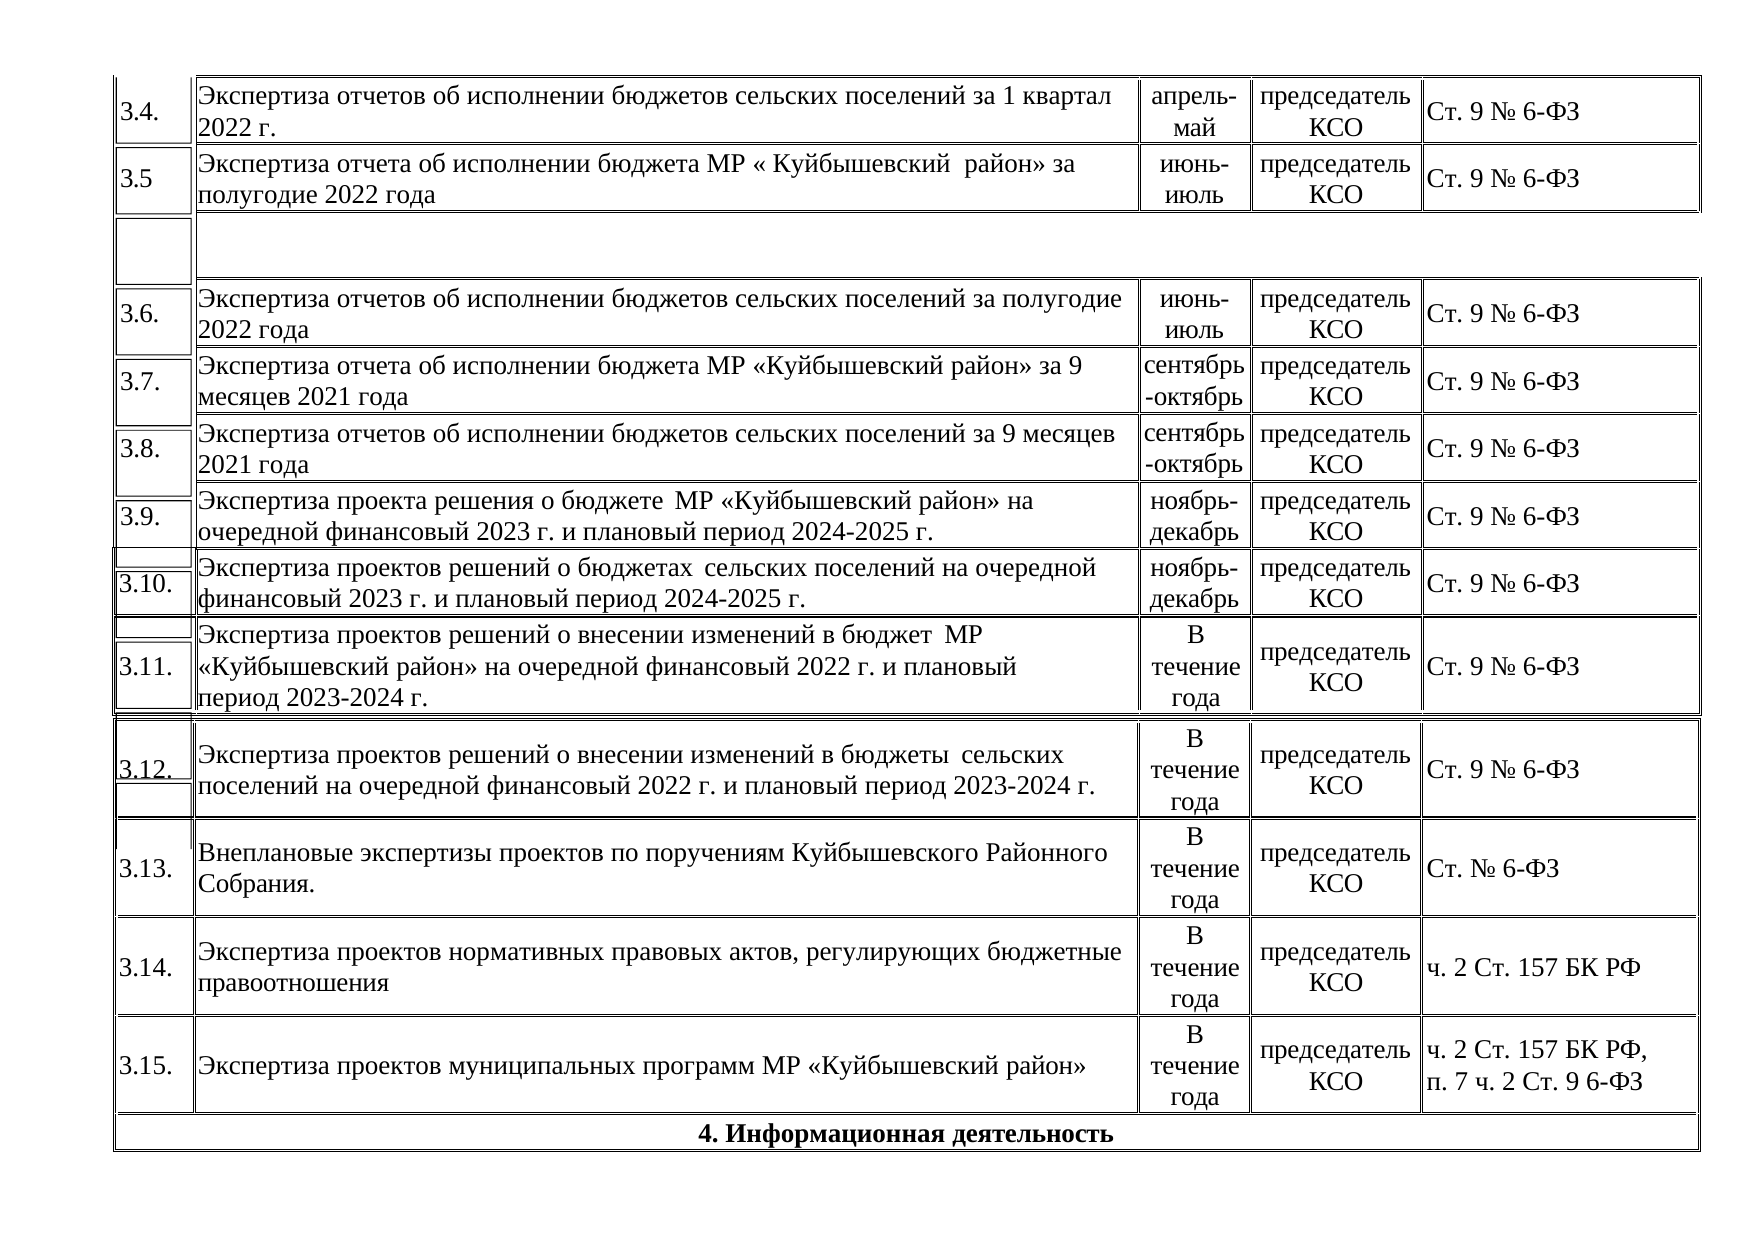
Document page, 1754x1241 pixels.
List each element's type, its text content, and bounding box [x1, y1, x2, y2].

table_cell Экспертиза отчетов об исполнении бюджетов сельских поселений за полугодие 2022 года [197, 280, 1138, 344]
table_header апрель- май [1139, 76, 1252, 142]
table_cell 3.14. [114, 915, 194, 1014]
table_cell председатель КСО [1253, 483, 1421, 547]
table_cell сентябрь -октябрь [1141, 415, 1250, 480]
table_header 3.12. [116, 721, 194, 816]
table_header председатель КСО [1252, 76, 1423, 142]
table_cell Экспертиза проекта решения о бюджете МР «Куйбышевский район» на очередной финансовый 2023 г. и плановый период 2024-2025 г. [197, 483, 1138, 547]
table_cell Ст. № 6-ФЗ [1423, 816, 1698, 915]
table_cell июнь- июль [1141, 280, 1250, 344]
table_cell 3.15. [116, 1014, 193, 1112]
table_cell председатель КСО [1252, 1017, 1420, 1112]
table_cell ноябрь- декабрь [1141, 483, 1250, 547]
table_cell Внеплановые экспертизы проектов по поручениям Куйбышевского Районного Собрания. [196, 820, 1137, 915]
table_cell 3.7. [114, 345, 196, 412]
table_header 3.4. [114, 75, 197, 142]
table_cell Ст. 9 № 6-ФЗ [1423, 614, 1700, 712]
table_cell председатель КСО [1252, 820, 1420, 915]
table_cell Экспертиза отчета об исполнении бюджета МР «Куйбышевский район» за 9 месяцев 2021 года [197, 348, 1138, 412]
table_cell ч. 2 Ст. 157 БК РФ [1422, 915, 1699, 1014]
table_cell председатель КСО [1252, 614, 1423, 712]
table_cell Экспертиза проектов решений о бюджетах сельских поселений на очередной финансовый 2023 г. и плановый период 2024-2025 г. [198, 550, 1138, 614]
table_cell 3.10. [115, 548, 195, 614]
table_cell председатель КСО [1253, 280, 1421, 344]
table_header председатель КСО [1251, 719, 1422, 816]
table_header В течение года [1138, 719, 1251, 816]
table_cell В течение года [1139, 614, 1252, 712]
table_cell Ст. 9 № 6-ФЗ [1423, 412, 1700, 480]
table_cell [114, 210, 196, 277]
table_cell председатель КСО [1252, 918, 1420, 1014]
table_cell Экспертиза проектов нормативных правовых актов, регулирующих бюджетные правоотношения [196, 918, 1137, 1014]
table_cell Ст. 9 № 6-ФЗ [1423, 547, 1700, 614]
table_cell Экспертиза проектов решений о внесении изменений в бюджет МР «Куйбышевский район» на очередной финансовый 2022 г. и плановый период 2023-2024 г. [197, 618, 1139, 712]
table_cell председатель КСО [1253, 145, 1421, 209]
table_cell Ст. 9 № 6-ФЗ [1424, 480, 1699, 547]
table_cell В течение года [1140, 918, 1249, 1014]
table_cell 4. Информационная деятельность [114, 1112, 1699, 1148]
table_cell 3.11. [114, 614, 197, 712]
table_header Ст. 9 № 6-ФЗ [1422, 721, 1698, 816]
table_cell В течение года [1140, 820, 1249, 915]
table_cell 3.13. [116, 816, 193, 915]
table_cell Экспертиза отчетов об исполнении бюджетов сельских поселений за 9 месяцев 2021 года [197, 415, 1138, 480]
table_cell 3.8. [114, 412, 196, 480]
table_header Экспертиза отчетов об исполнении бюджетов сельских поселений за 1 квартал 2022 г. [197, 78, 1139, 142]
table_cell Ст. 9 № 6-ФЗ [1424, 345, 1699, 412]
table_cell ч. 2 Ст. 157 БК РФ, п. 7 ч. 2 Ст. 9 6-ФЗ [1423, 1014, 1698, 1112]
table_cell В течение года [1140, 1017, 1249, 1112]
table_cell Экспертиза отчета об исполнении бюджета МР « Куйбышевский район» за полугодие 2022 года [197, 145, 1138, 209]
table_cell 3.6. [114, 277, 196, 344]
table_cell сентябрь -октябрь [1141, 348, 1250, 412]
table_cell июнь- июль [1141, 145, 1250, 209]
table_cell 3.5 [114, 142, 196, 209]
table_cell Ст. 9 № 6-ФЗ [1423, 142, 1700, 209]
table_cell 3.9. [114, 480, 196, 547]
table_cell Ст. 9 № 6-ФЗ [1423, 277, 1700, 344]
table_cell ноябрь- декабрь [1141, 550, 1250, 614]
table_cell Экспертиза проектов муниципальных программ МР «Куйбышевский район» [196, 1017, 1137, 1112]
table_cell председатель КСО [1253, 415, 1421, 480]
table_cell председатель КСО [1253, 550, 1421, 614]
table_header Экспертиза проектов решений о внесении изменений в бюджеты сельских поселений на очередной финансовый 2022 г. и плановый период 2023-2024 г. [194, 721, 1138, 816]
table_cell председатель КСО [1253, 348, 1421, 412]
table_header Ст. 9 № 6-ФЗ [1423, 78, 1699, 142]
